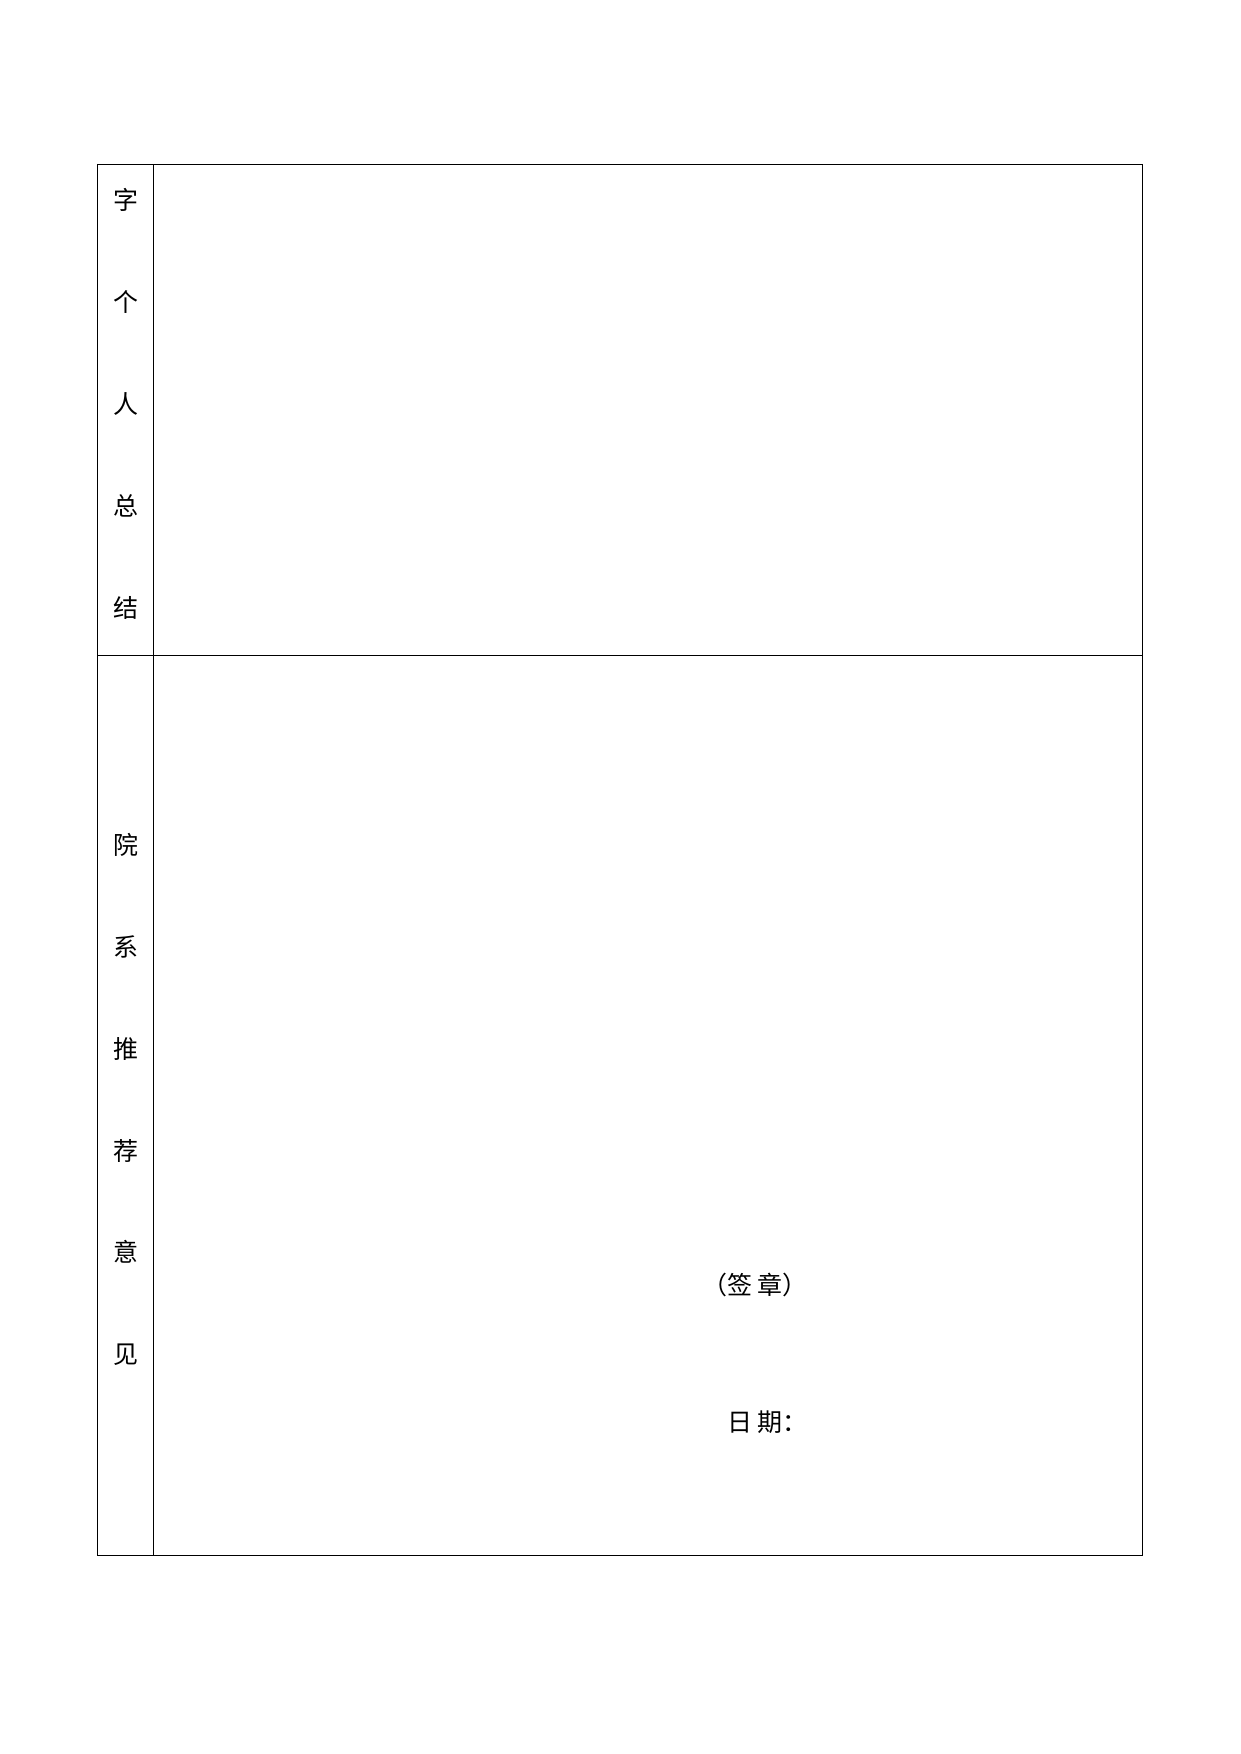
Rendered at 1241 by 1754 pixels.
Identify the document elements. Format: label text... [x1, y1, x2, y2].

table_cell [154, 165, 1142, 654]
table_cell 院系推荐意见 [98, 656, 153, 1555]
table_cell （签 章） 日 期： [154, 656, 1142, 1555]
table_cell 50字个人总结 [98, 165, 153, 654]
